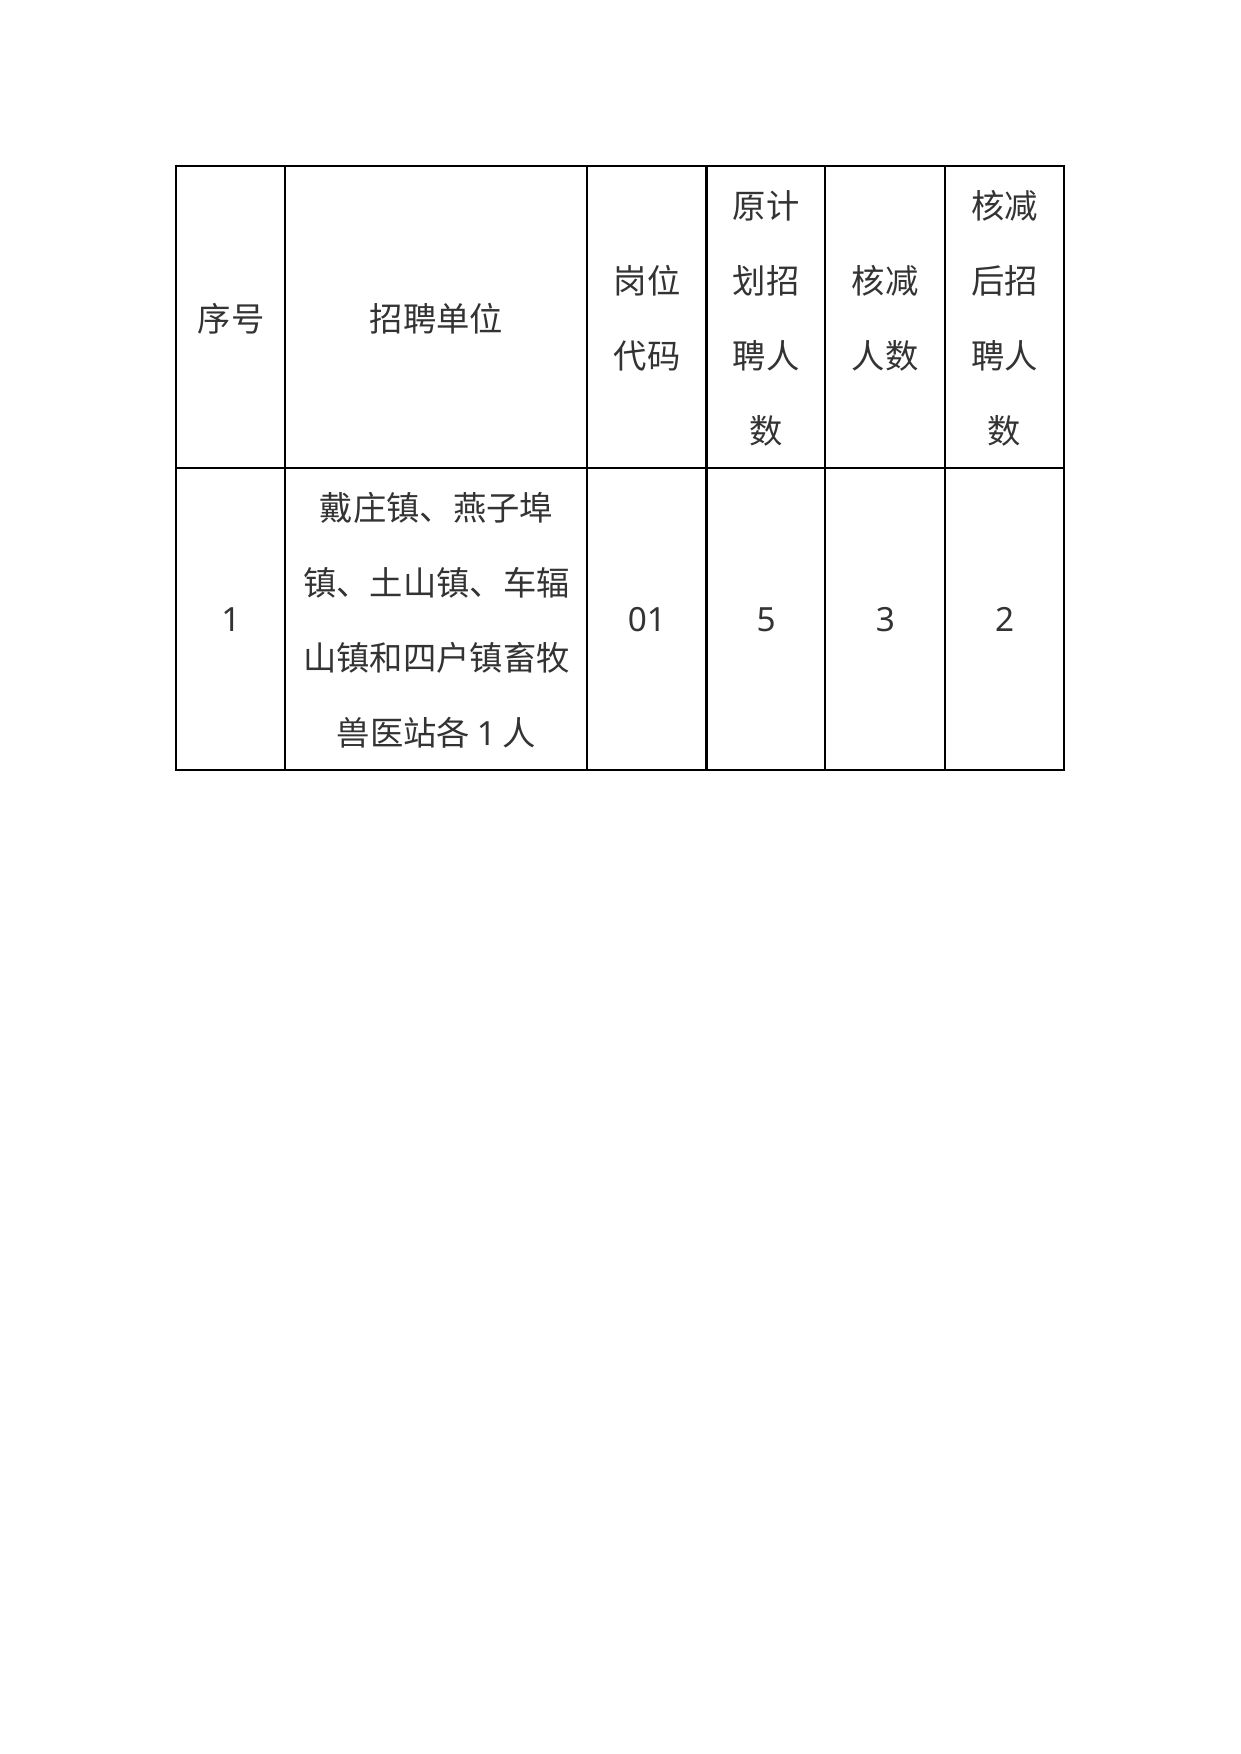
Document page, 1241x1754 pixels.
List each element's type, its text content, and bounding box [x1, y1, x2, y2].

table_header 岗位代码 [588, 167, 705, 467]
table_cell 3 [826, 469, 944, 769]
table_header 核减后招聘人数 [946, 167, 1063, 467]
table_cell 戴庄镇、燕子埠镇、土山镇、车辐山镇和四户镇畜牧兽医站各1人 [286, 469, 586, 769]
table_cell 2 [946, 469, 1063, 769]
table_cell 01 [588, 469, 705, 769]
table_header 招聘单位 [286, 167, 586, 467]
table_cell 5 [708, 469, 824, 769]
table_header 原计划招聘人数 [708, 167, 824, 467]
table_header 序号 [177, 167, 284, 467]
table_header 核减人数 [826, 167, 944, 467]
table_cell 1 [177, 469, 284, 769]
